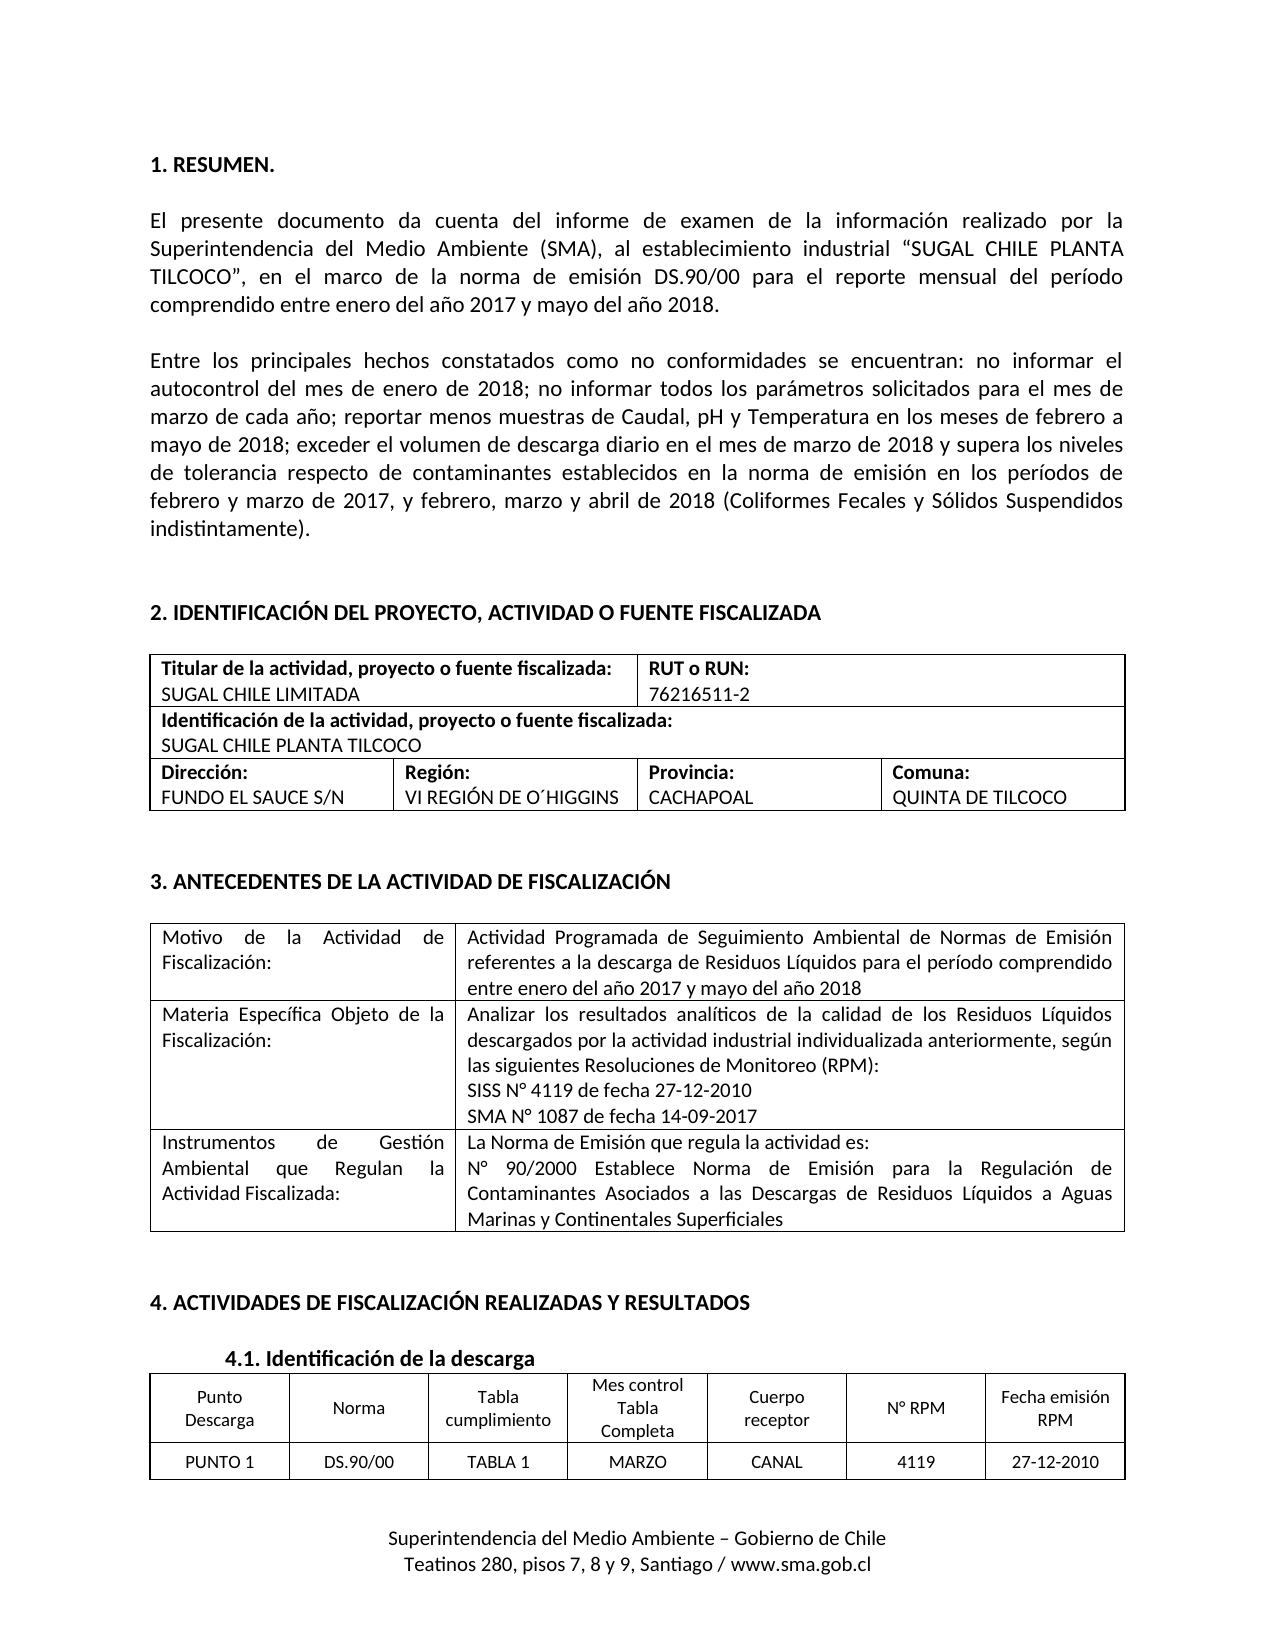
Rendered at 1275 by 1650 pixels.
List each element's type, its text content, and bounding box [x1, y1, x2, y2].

text Entre los principales hechos constatados como no conformidades se encuentran: no informar el autocontrol del mes de enero de 2018; no informar todos los parámetros solicitados para el mes de marzo de cada año; reportar menos muestras de Caudal, pH y Temperatura en los meses de febrero a mayo de 2018; exceder el volumen de descarga diario en el mes de marzo de 2018 y supera los niveles de tolerancia respecto de contaminantes establecidos en la norma de emisión en los períodos de febrero y marzo de 2017, y febrero, marzo y abril de 2018 (Coliformes Fecales y Sólidos Suspendidos indistintamente). [150, 318, 1125, 542]
table_header Tabla cumplimiento [429, 1374, 567, 1442]
table_cell Comuna: QUINTA DE TILCOCO [882, 759, 1124, 810]
table_cell La Norma de Emisión que regula la actividad es: N° 90/2000 Establece Norma de Emisión para la Regulación de Contaminantes Asociados a las Descargas de Residuos Líquidos a Aguas Marinas y Continentales Superficiales [456, 1130, 1124, 1231]
table_header Mes control Tabla Completa [568, 1374, 707, 1442]
table_cell PUNTO 1 QUINTA TILCOCO [151, 1443, 289, 1479]
table_cell Dirección: FUNDO EL SAUCE S/N [151, 759, 393, 810]
table_header Norma [290, 1374, 428, 1442]
table_cell 27-12-2010 [986, 1443, 1124, 1479]
table_header RUT o RUN: 76216511-2 [638, 655, 1124, 706]
table_cell MARZO [568, 1443, 707, 1479]
table_cell Identificación de la actividad, proyecto o fuente fiscalizada: SUGAL CHILE PLANTA TILCOCO [151, 707, 1124, 758]
table_cell Analizar los resultados analíticos de la calidad de los Residuos Líquidos descargados por la actividad industrial individualizada anteriormente, según las siguientes Resoluciones de Monitoreo (RPM): SISS N° 4119 de fecha 27-12-2010 SMA N° 1087 de fecha 14-09-2017 [456, 1001, 1124, 1128]
text 2. IDENTIFICACIÓN DEL PROYECTO, ACTIVIDAD O FUENTE FISCALIZADA [150, 570, 1125, 626]
table_header Fecha emisión RPM [986, 1374, 1124, 1442]
table_header Cuerpo receptor [708, 1374, 846, 1442]
table_cell 4119 [847, 1443, 985, 1479]
text 1. RESUMEN. [150, 150, 1125, 178]
table_cell CANAL SILVANO [708, 1443, 846, 1479]
table_cell Instrumentos de Gestión Ambiental que Regulan la Actividad Fiscalizada: [151, 1130, 455, 1231]
text 4. ACTIVIDADES DE FISCALIZACIÓN REALIZADAS Y RESULTADOS [150, 1288, 1125, 1316]
table_header Motivo de la Actividad de Fiscalización: [151, 924, 455, 1000]
table_cell Materia Específica Objeto de la Fiscalización: [151, 1001, 455, 1128]
table_header Titular de la actividad, proyecto o fuente fiscalizada: SUGAL CHILE LIMITADA [151, 655, 637, 706]
table_cell DS.90/00 [290, 1443, 428, 1479]
text 4.1. Identificación de la descarga [150, 1316, 1125, 1372]
table_cell Región: VI REGIÓN DE O´HIGGINS [394, 759, 637, 810]
text El presente documento da cuenta del informe de examen de la información realizado por la Superintendencia del Medio Ambiente (SMA), al establecimiento industrial “SUGAL CHILE PLANTA TILCOCO”, en el marco de la norma de emisión DS.90/00 para el reporte mensual del período comprendido entre enero del año 2017 y mayo del año 2018. [150, 178, 1125, 318]
table_header N° RPM [847, 1374, 985, 1442]
table_cell TABLA 1 [429, 1443, 567, 1479]
table_cell Provincia: CACHAPOAL [638, 759, 881, 810]
table_header Actividad Programada de Seguimiento Ambiental de Normas de Emisión referentes a la descarga de Residuos Líquidos para el período comprendido entre enero del año 2017 y mayo del año 2018 [456, 924, 1124, 1000]
text 3. ANTECEDENTES DE LA ACTIVIDAD DE FISCALIZACIÓN [150, 867, 1125, 895]
table_header Punto Descarga [151, 1374, 289, 1442]
